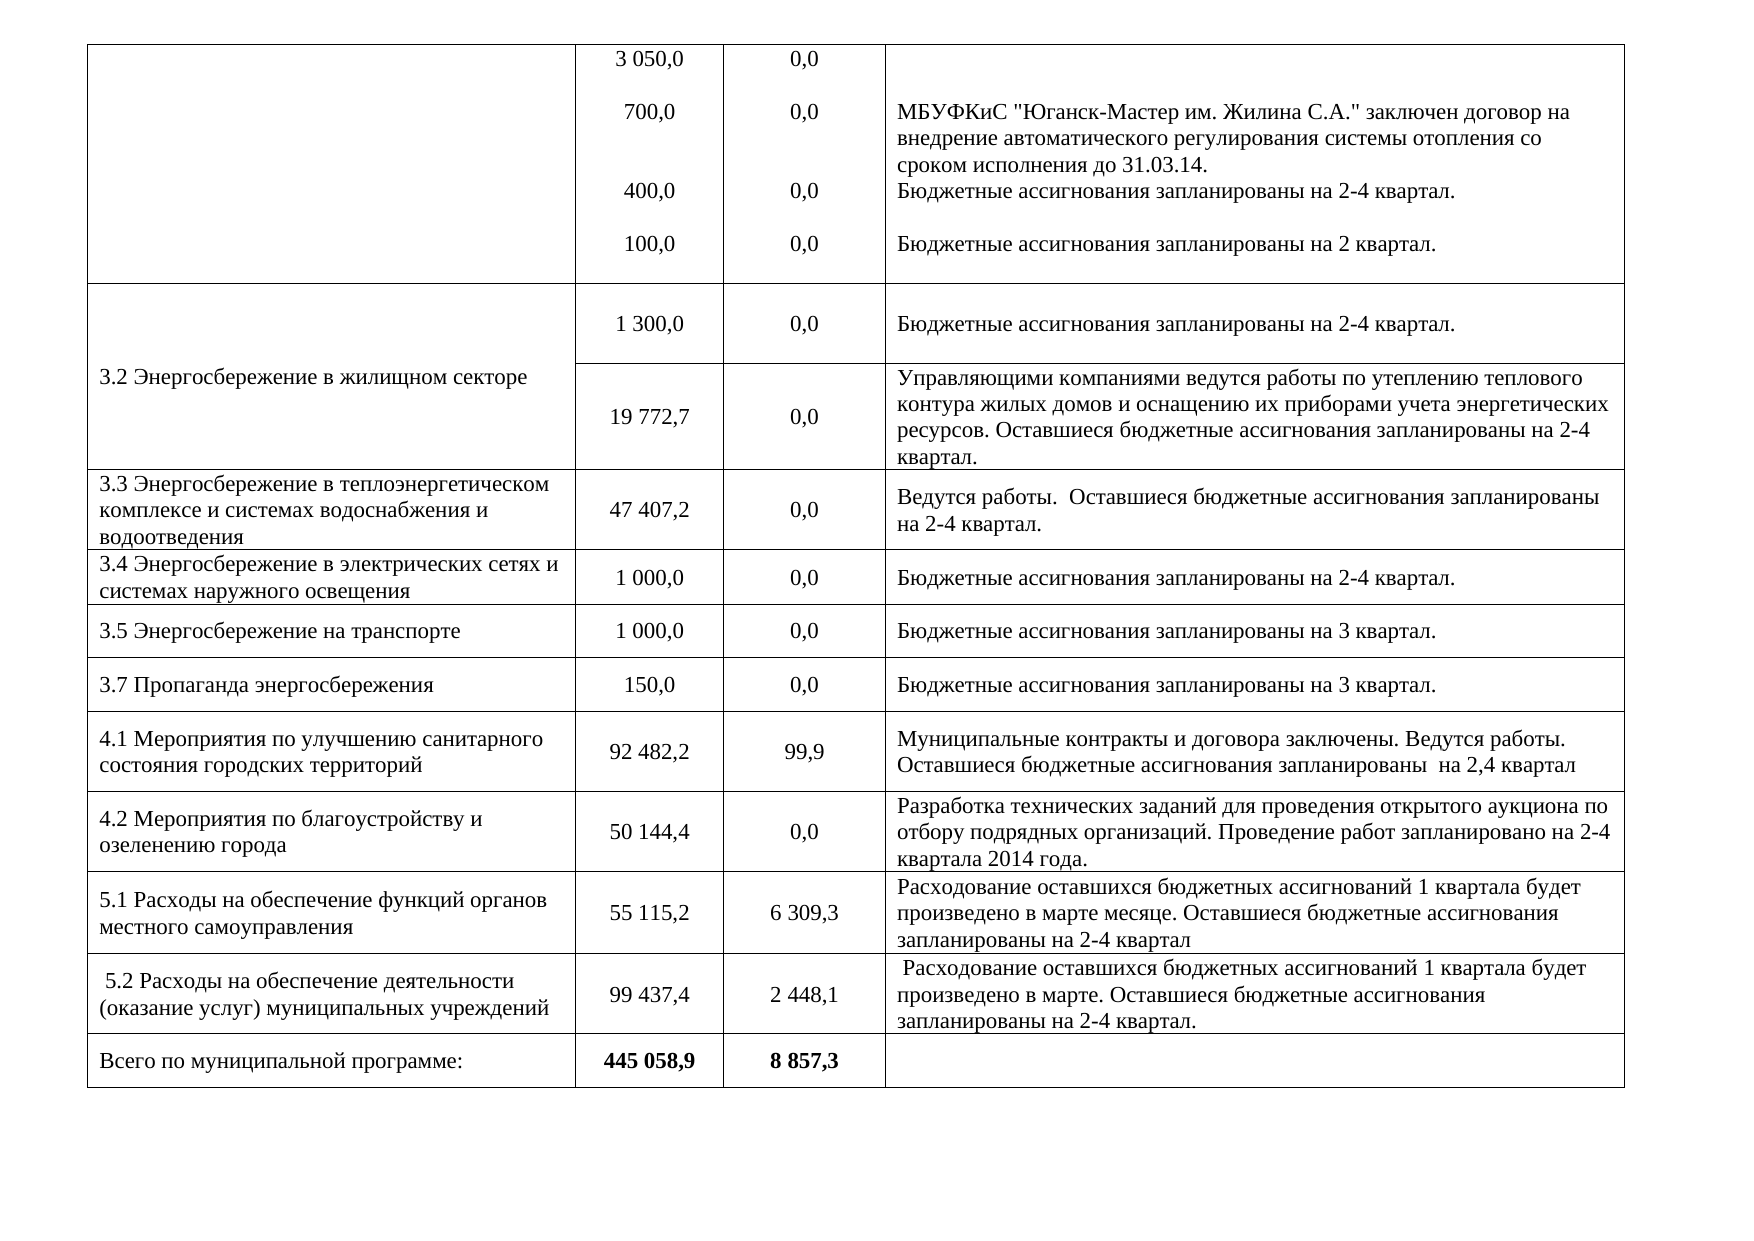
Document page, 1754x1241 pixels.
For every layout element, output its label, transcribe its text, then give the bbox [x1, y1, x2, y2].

table_cell 1 000,0 [576, 550, 723, 603]
table_cell 50 144,4 [576, 792, 723, 871]
table_cell Всего по муниципальной программе: [88, 1034, 575, 1087]
table_cell 99,9 [724, 712, 885, 791]
table_cell Расходование оставшихся бюджетных ассигнований 1 квартала будет произведено в марте месяце. Оставшиеся бюджетные ассигнования запланированы на 2-4 квартал [886, 872, 1624, 953]
table_cell [886, 1034, 1624, 1087]
table_cell 0,0 [724, 658, 885, 711]
table_cell 19 772,7 [576, 364, 723, 469]
table_cell 55 115,2 [576, 872, 723, 953]
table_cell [88, 45, 575, 283]
table_cell 1 000,0 [576, 605, 723, 657]
table_cell Бюджетные ассигнования запланированы на 2-4 квартал. [886, 284, 1624, 363]
table_cell 0,0 0,0 0,0 0,0 0,0 [724, 45, 885, 283]
table_cell 92 482,2 [576, 712, 723, 791]
table_cell 3.7 Пропаганда энергосбережения [88, 658, 575, 711]
table_cell 99 437,4 [576, 954, 723, 1033]
table_cell 2 448,1 [724, 954, 885, 1033]
table_cell 6 309,3 [724, 872, 885, 953]
table_cell Бюджетные ассигнования запланированы на 3 квартал. [886, 605, 1624, 657]
table_cell Ведутся работы. Оставшиеся бюджетные ассигнования запланированы на 2-4 квартал. [886, 470, 1624, 549]
table_cell 3.2 Энергосбережение в жилищном секторе [88, 284, 575, 469]
table_cell Бюджетные ассигнования запланированы на 2-4 квартал. [886, 550, 1624, 603]
table_cell 3.4 Энергосбережение в электрических сетях и системах наружного освещения [88, 550, 575, 603]
table_cell 4.2 Мероприятия по благоустройству и озеленению города [88, 792, 575, 871]
table_cell 0,0 [724, 792, 885, 871]
table_cell 445 058,9 [576, 1034, 723, 1087]
table_cell 5.2 Расходы на обеспечение деятельности (оказание услуг) муниципальных учреждений [88, 954, 575, 1033]
table_cell 0,0 [724, 284, 885, 363]
table_cell Управляющими компаниями ведутся работы по утеплению теплового контура жилых домов и оснащению их приборами учета энергетических ресурсов. Оставшиеся бюджетные ассигнования запланированы на 2-4 квартал. [886, 364, 1624, 469]
table_cell 8 857,3 [724, 1034, 885, 1087]
table_cell 3.5 Энергосбережение на транспорте [88, 605, 575, 657]
table_cell 1 300,0 [576, 284, 723, 363]
table_cell 5.1 Расходы на обеспечение функций органов местного самоуправления [88, 872, 575, 953]
table_cell 0,0 [724, 605, 885, 657]
table_cell 0,0 [724, 364, 885, 469]
table_cell 3.3 Энергосбережение в теплоэнергетическом комплексе и системах водоснабжения и водоотведения [88, 470, 575, 549]
table_cell Муниципальные контракты и договора заключены. Ведутся работы. Оставшиеся бюджетные ассигнования запланированы на 2,4 квартал [886, 712, 1624, 791]
table_cell 0,0 [724, 550, 885, 603]
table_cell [886, 45, 1624, 283]
table_cell Разработка технических заданий для проведения открытого аукциона по отбору подрядных организаций. Проведение работ запланировано на 2-4 квартала 2014 года. [886, 792, 1624, 871]
table_cell Расходование оставшихся бюджетных ассигнований 1 квартала будет произведено в марте. Оставшиеся бюджетные ассигнования запланированы на 2-4 квартал. [886, 954, 1624, 1033]
table_cell 4.1 Мероприятия по улучшению санитарного состояния городских территорий [88, 712, 575, 791]
table_cell 150,0 [576, 658, 723, 711]
table_cell 47 407,2 [576, 470, 723, 549]
table_cell 0,0 [724, 470, 885, 549]
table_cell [576, 45, 723, 283]
table_cell Бюджетные ассигнования запланированы на 3 квартал. [886, 658, 1624, 711]
